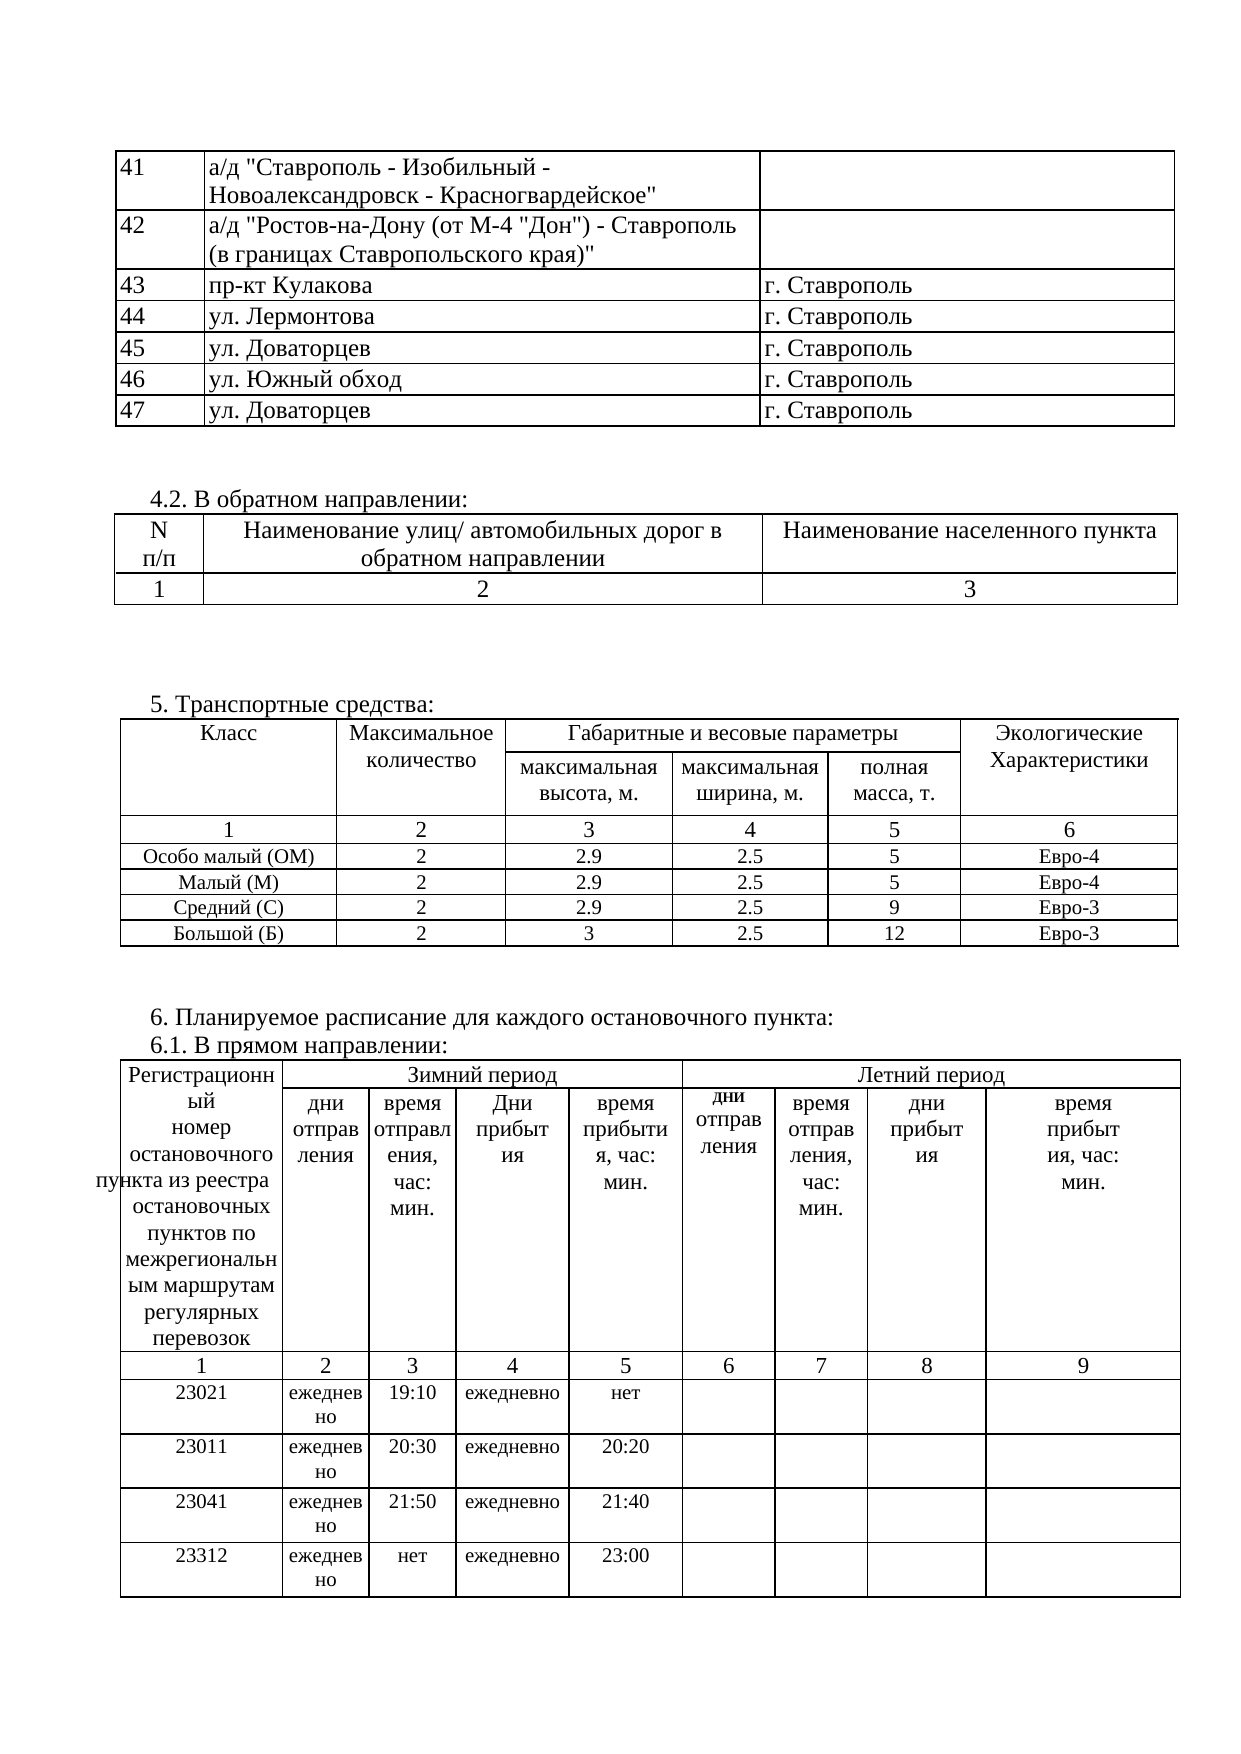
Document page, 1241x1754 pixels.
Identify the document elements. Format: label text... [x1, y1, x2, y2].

table_cell пр-кт Кулакова [205, 270, 759, 299]
table_cell ежедневно [457, 1543, 568, 1596]
table_cell ул. Южный обход [205, 364, 759, 394]
table_header Максимальное количество [337, 720, 505, 814]
table_cell 2 [337, 844, 505, 868]
table_cell 4 [673, 816, 827, 842]
table_cell г. Ставрополь [761, 301, 1174, 331]
table_cell [776, 1543, 867, 1596]
table_cell 3 [506, 921, 672, 945]
table_cell 6 [683, 1352, 774, 1378]
table_header Класс [121, 720, 336, 814]
table_cell а/д "Ставрополь - Изобильный - Новоалександровск - Красногвардейское" [205, 152, 759, 209]
table_header Габаритные и весовые параметры [506, 720, 960, 751]
table_cell Евро-4 [961, 844, 1177, 868]
table_cell Большой (Б) [121, 921, 336, 945]
table_cell [987, 1489, 1180, 1542]
table_cell [683, 1380, 774, 1433]
table_cell [683, 1543, 774, 1596]
table_header Наименование населенного пункта [763, 515, 1177, 572]
table_cell время отправл ения, час: мин. [370, 1089, 455, 1351]
table_cell [868, 1543, 985, 1596]
table_cell ДНИ отправ ления [683, 1089, 774, 1351]
text 4.2. В обратном направлении: [150, 484, 1090, 513]
table_cell г. Ставрополь [761, 333, 1174, 362]
table_cell г. Ставрополь [761, 364, 1174, 394]
table_header N п/п [115, 515, 203, 572]
table_cell ежедневно [283, 1380, 368, 1433]
table_cell [868, 1489, 985, 1542]
table_cell 23041 [121, 1489, 282, 1542]
table_cell максимальная ширина, м. [673, 753, 827, 814]
table_cell ежедневно [457, 1489, 568, 1542]
table_cell 1 [121, 1352, 282, 1378]
table_cell 2 [204, 574, 762, 604]
table_cell [776, 1489, 867, 1542]
table_cell ежедневно [283, 1543, 368, 1596]
table_cell 23:00 [570, 1543, 682, 1596]
text 5. Транспортные средства: [150, 689, 1090, 718]
table_cell 2.5 [673, 870, 827, 894]
table_cell 6 [961, 816, 1177, 842]
table_cell [683, 1489, 774, 1542]
table_cell 19:10 [370, 1380, 455, 1433]
table_cell 47 [117, 396, 204, 425]
table_cell 20:30 [370, 1435, 455, 1487]
table_cell время отправ ления, час: мин. [776, 1089, 867, 1351]
table_cell 3 [763, 572, 1177, 604]
table_cell 23021 [121, 1380, 282, 1433]
table_cell [987, 1543, 1180, 1596]
table_cell [761, 152, 1174, 209]
table_cell дни отправ ления [283, 1089, 368, 1351]
table_header Наименование улиц/ автомобильных дорог в обратном направлении [204, 515, 762, 572]
table_cell 41 [117, 152, 204, 209]
table_cell Малый (М) [121, 870, 336, 894]
table_cell Евро-4 [961, 870, 1177, 894]
table_cell [987, 1380, 1180, 1433]
table_cell [868, 1380, 985, 1433]
table_cell 43 [117, 270, 204, 299]
table_cell 20:20 [570, 1435, 682, 1487]
table_cell 2 [337, 921, 505, 945]
table_cell 2 [283, 1352, 368, 1378]
table_cell 44 [117, 301, 204, 331]
table_cell дни прибыт ия [868, 1089, 985, 1351]
table_cell ежедневно [457, 1380, 568, 1433]
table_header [121, 1061, 282, 1351]
table_cell ежедневно [457, 1435, 568, 1487]
table_cell Средний (С) [121, 895, 336, 919]
table_cell 2 [337, 895, 505, 919]
table_cell 3 [506, 816, 672, 842]
table_cell 2.9 [506, 844, 672, 868]
table_cell Евро-3 [961, 895, 1177, 919]
table_cell ежедневно [283, 1435, 368, 1487]
table_cell [868, 1435, 985, 1487]
table_header Зимний период [283, 1061, 682, 1087]
table_cell 5 [829, 844, 960, 868]
table_cell 5 [829, 816, 960, 842]
table_cell 1 [121, 816, 336, 842]
table_cell г. Ставрополь [761, 270, 1174, 299]
table_cell 2.9 [506, 870, 672, 894]
table_cell ул. Доваторцев [205, 333, 759, 362]
table_header Летний период [683, 1061, 1180, 1087]
table_cell Дни прибыт ия [457, 1089, 568, 1351]
table_cell 2.5 [673, 921, 827, 945]
table_cell 23312 [121, 1543, 282, 1596]
table_cell 2.5 [673, 844, 827, 868]
table_cell 1 [115, 573, 203, 604]
table_cell Особо малый (ОМ) [121, 844, 336, 868]
table_cell ежедневно [283, 1489, 368, 1542]
table_cell 2 [337, 816, 505, 842]
table_cell [683, 1435, 774, 1487]
table_cell 21:50 [370, 1489, 455, 1542]
table_cell [761, 211, 1174, 268]
table_cell 2 [337, 870, 505, 894]
table_cell 23011 [121, 1435, 282, 1487]
table_cell 5 [829, 870, 960, 894]
table_cell 5 [570, 1352, 682, 1378]
table_cell максимальная высота, м. [506, 753, 672, 814]
table_cell 3 [370, 1352, 455, 1378]
text 6.1. В прямом направлении: [150, 1030, 1090, 1059]
table_cell [776, 1380, 867, 1433]
table_cell нет [570, 1380, 682, 1433]
table_cell ул. Доваторцев [205, 396, 759, 425]
table_cell время прибыт ия, час: мин. [987, 1089, 1180, 1351]
table_cell нет [370, 1543, 455, 1596]
text 6. Планируемое расписание для каждого остановочного пункта: [150, 1002, 1090, 1030]
table_cell 9 [829, 895, 960, 919]
table_cell 8 [868, 1352, 985, 1378]
table_header Экологические Характеристики [961, 720, 1177, 814]
table_cell Евро-3 [961, 921, 1177, 945]
table_cell полная масса, т. [829, 753, 960, 814]
table_cell 7 [776, 1352, 867, 1378]
table_cell 46 [117, 364, 204, 394]
table_cell 12 [829, 921, 960, 945]
table_cell [987, 1435, 1180, 1487]
table_cell 21:40 [570, 1489, 682, 1542]
table_cell 9 [987, 1352, 1180, 1378]
table_cell 2.5 [673, 895, 827, 919]
table_cell 4 [457, 1352, 568, 1378]
table_cell 42 [117, 211, 204, 268]
table_cell а/д "Ростов-на-Дону (от М-4 "Дон") - Ставрополь (в границах Ставропольского края)" [205, 211, 759, 268]
table_cell 2.9 [506, 895, 672, 919]
table_cell [776, 1435, 867, 1487]
table_cell г. Ставрополь [761, 396, 1174, 425]
table_cell время прибыти я, час: мин. [570, 1089, 682, 1351]
table_cell 45 [117, 333, 204, 362]
table_cell ул. Лермонтова [205, 301, 759, 331]
